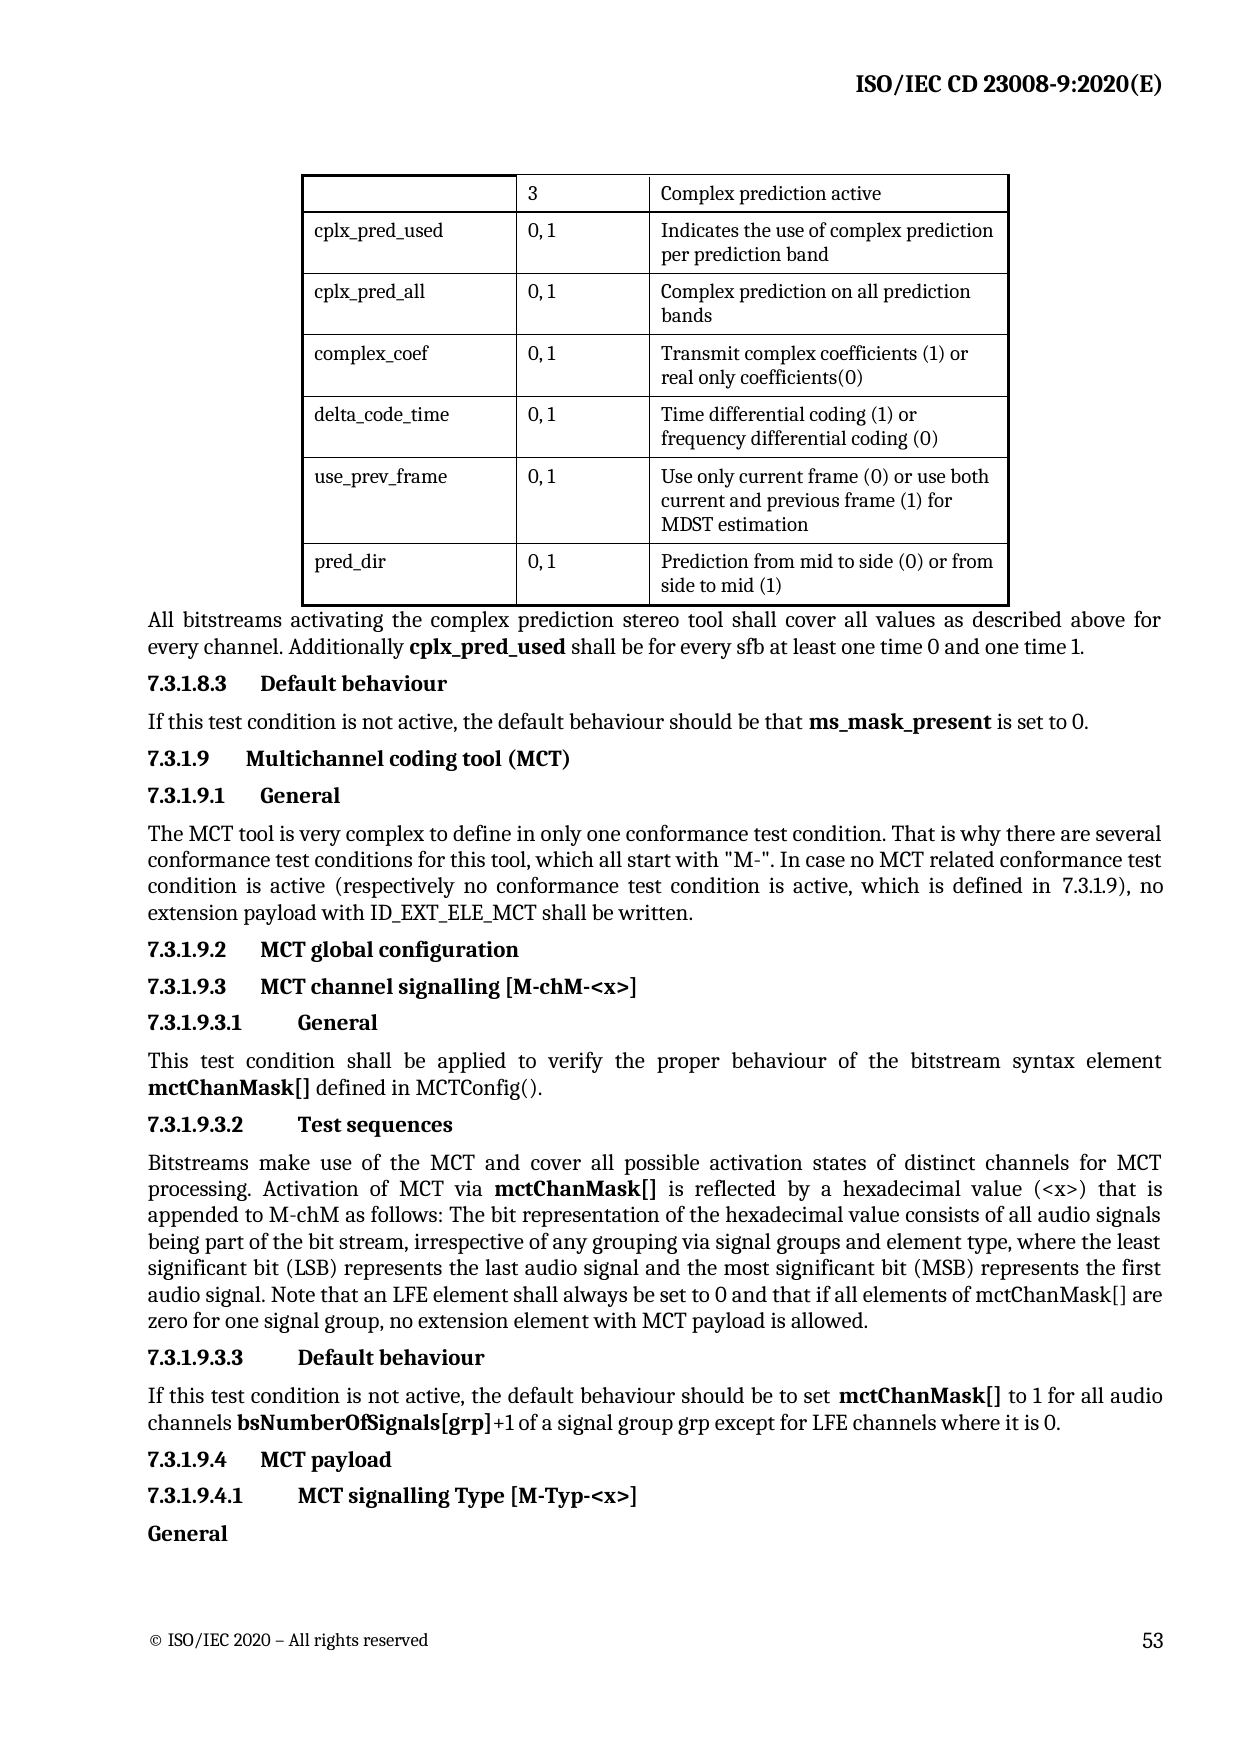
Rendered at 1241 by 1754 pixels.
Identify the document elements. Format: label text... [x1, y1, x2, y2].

subtitle Multichannel coding tool (MCT) [148, 748, 1163, 772]
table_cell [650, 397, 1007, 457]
subtitle MCT global configuration [148, 938, 1163, 962]
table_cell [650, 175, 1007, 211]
subtitle Default behaviour [148, 672, 1163, 696]
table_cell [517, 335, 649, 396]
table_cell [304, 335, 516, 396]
subtitle Test sequences [148, 1113, 1163, 1137]
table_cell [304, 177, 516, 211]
text The MCT tool is very complex to define in only one conformance test condition. That is why there are several conformance test conditions for this tool, which all start with "M-". In case no MCT related conformance test condition is active (respectively no conformance test condition is active, which is defined in 7.3.1.9), no extension payload with ID_EXT_ELE_MCT shall be written. [148, 821, 1163, 926]
text If this test condition is not active, the default behaviour should be to set mctChanMask[] to 1 for all audio channels bsNumberOfSignals[grp]+1 of a signal group grp except for LFE channels where it is 0. [148, 1383, 1163, 1436]
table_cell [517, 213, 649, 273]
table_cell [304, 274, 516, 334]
subtitle General [148, 784, 1163, 808]
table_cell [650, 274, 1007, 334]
text This test condition shall be applied to verify the proper behaviour of the bitstream syntax element mctChanMask[] defined in MCTConfig(). [148, 1048, 1163, 1101]
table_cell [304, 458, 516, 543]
text If this test condition is not active, the default behaviour should be that ms_mask_present is set to 0. [148, 709, 1163, 735]
subtitle MCT channel signalling [M-chM-<x>] [148, 975, 1163, 999]
text General [148, 1521, 1163, 1547]
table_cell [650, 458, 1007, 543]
subtitle Default behaviour [148, 1347, 1163, 1371]
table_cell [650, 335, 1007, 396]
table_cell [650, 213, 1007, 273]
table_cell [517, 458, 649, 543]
text All bitstreams activating the complex prediction stereo tool shall cover all values as described above for every channel. Additionally cplx_pred_used shall be for every sfb at least one time 0 and one time 1. [148, 607, 1163, 660]
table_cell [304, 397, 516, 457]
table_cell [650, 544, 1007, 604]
subtitle MCT signalling Type [M-Typ-<x>] [148, 1485, 1163, 1509]
text Bitstreams make use of the MCT and cover all possible activation states of distinct channels for MCT processing. Activation of MCT via mctChanMask[] is reflected by a hexadecimal value (<x>) that is appended to M-chM as follows: The bit representation of the hexadecimal value consists of all audio signals being part of the bit stream, irrespective of any grouping via signal groups and element type, where the least significant bit (LSB) represents the last audio signal and the most significant bit (MSB) represents the first audio signal. Note that an LFE element shall always be set to 0 and that if all elements of mctChanMask[] are zero for one signal group, no extension element with MCT payload is allowed. [148, 1149, 1163, 1334]
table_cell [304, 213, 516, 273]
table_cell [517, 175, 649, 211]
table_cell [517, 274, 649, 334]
subtitle General [148, 1011, 1163, 1035]
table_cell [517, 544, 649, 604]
subtitle MCT payload [148, 1448, 1163, 1472]
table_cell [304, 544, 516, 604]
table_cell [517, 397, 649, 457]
